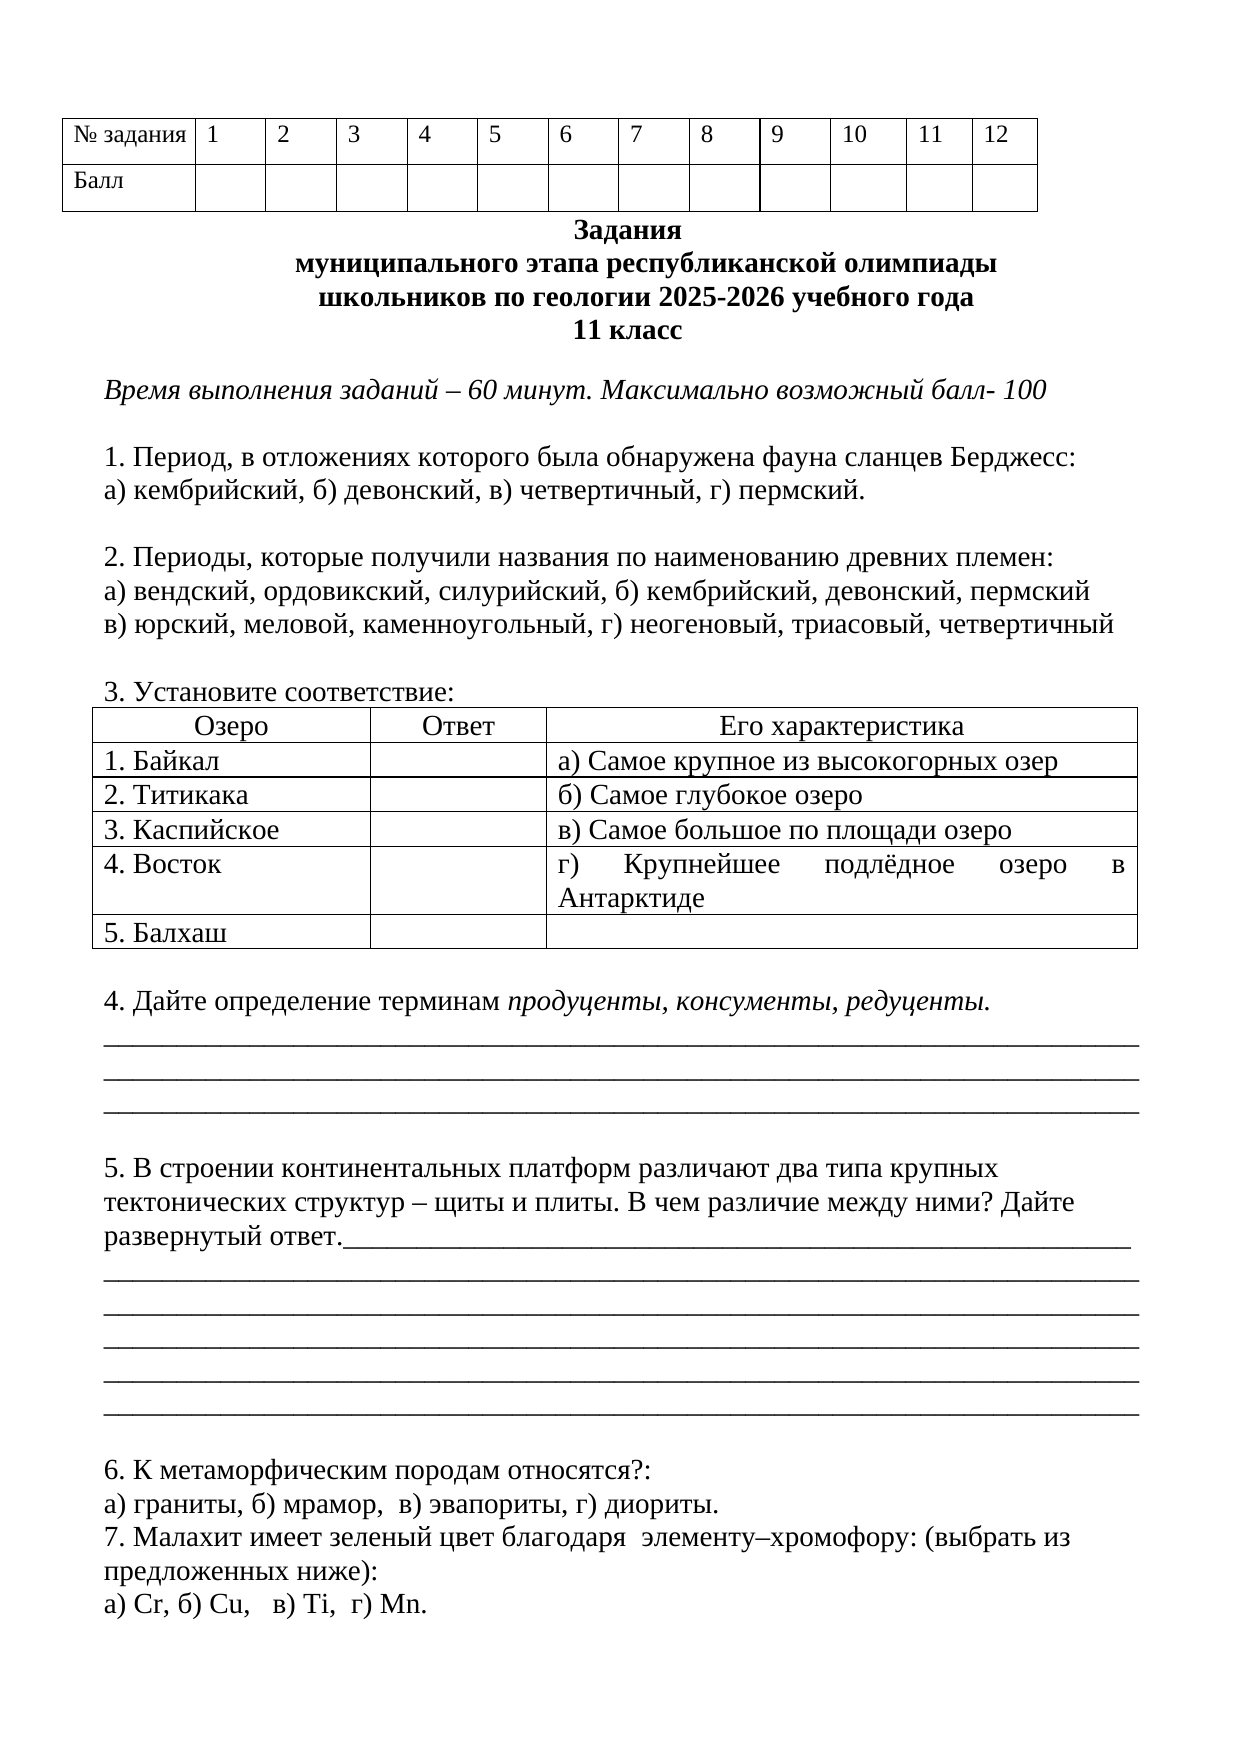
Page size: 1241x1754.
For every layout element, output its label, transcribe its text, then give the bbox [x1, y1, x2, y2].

table_header 3 [337, 119, 407, 164]
table_cell в) Самое большое по площади озеро [547, 812, 1137, 846]
text школьников по геологии 2025-2026 учебного года [141, 279, 1152, 312]
table_header Его характеристика [547, 708, 1137, 742]
table_header 5 [478, 119, 548, 164]
list 3. Установите соответствие: [103, 674, 1152, 707]
text 6. К метаморфическим породам относятся?: [103, 1452, 1152, 1486]
list в) юрский, меловой, каменноугольный, г) неогеновый, триасовый, четвертичный [103, 607, 1152, 640]
table_cell [371, 847, 546, 914]
text _____________________________________________________________________________________________________________________________________________________________________________________________________________________ [103, 1016, 1152, 1117]
text 7. Малахит имеет зеленый цвет благодаря элементу–хромофору: (выбрать из предложенных ниже): [103, 1519, 1152, 1587]
table_header 11 [907, 119, 972, 164]
table_cell [266, 165, 336, 211]
text Время выполнения заданий – 60 минут. Максимально возможный балл- 100 [103, 372, 1152, 405]
table_header 10 [831, 119, 906, 164]
table_cell 3. Каспийское [93, 812, 370, 846]
table_cell г) Крупнейшее подлёдное озеро в Антарктиде [547, 847, 1137, 914]
text Задания [103, 212, 1152, 245]
text а) граниты, б) мрамор, в) эвапориты, г) диориты. [103, 1486, 1152, 1519]
table_cell 5. Балхаш [93, 915, 370, 948]
table_cell а) Самое крупное из высокогорных озер [547, 743, 1137, 776]
table_header Ответ [371, 708, 546, 742]
text а) Cr, б) Cu, в) Ti, г) Mn. [103, 1587, 1152, 1620]
table_cell 4. Восток [93, 847, 370, 914]
table_cell [973, 165, 1037, 211]
table_cell [478, 165, 548, 211]
table_header 8 [690, 119, 759, 164]
table_cell 1. Байкал [93, 743, 370, 776]
table_header Озеро [93, 708, 370, 742]
table_cell Балл [63, 165, 195, 211]
table_header 4 [408, 119, 477, 164]
table_header 9 [761, 119, 830, 164]
text 4. Дайте определение терминам продуценты, консументы, редуценты. [103, 983, 1152, 1016]
table_cell [196, 165, 265, 211]
list 1. Период, в отложениях которого была обнаружена фауна сланцев Берджесс: [103, 439, 1152, 472]
table_cell [337, 165, 407, 211]
table_cell [907, 165, 972, 211]
table_cell [761, 165, 830, 211]
table_header 2 [266, 119, 336, 164]
table_cell [371, 812, 546, 846]
table_header № задания [63, 119, 195, 164]
table_header 1 [196, 119, 265, 164]
table_cell [619, 165, 689, 211]
table_cell [408, 165, 477, 211]
table_cell [549, 165, 618, 211]
list а) кембрийский, б) девонский, в) четвертичный, г) пермский. [103, 472, 1152, 506]
table_cell б) Самое глубокое озеро [547, 778, 1137, 811]
table_header 12 [973, 119, 1037, 164]
table_header 6 [549, 119, 618, 164]
text ___________________________________________________________________________________________________________________________________________________________________________________________________________________________________________________________________________________________________________________________________________________________________ [103, 1251, 1152, 1419]
table_header 7 [619, 119, 689, 164]
text 5. В строении континентальных платформ различают два типа крупных тектонических структур – щиты и плиты. В чем различие между ними? Дайте развернутый ответ.______________________________________________________ [103, 1151, 1152, 1251]
list а) вендский, ордовикский, силурийский, б) кембрийский, девонский, пермский [103, 573, 1152, 607]
text 11 класс [103, 312, 1152, 346]
table_cell [371, 778, 546, 811]
table_cell 2. Титикака [93, 778, 370, 811]
table_cell [690, 165, 759, 211]
table_cell [371, 915, 546, 948]
table_cell [547, 915, 1137, 948]
list 2. Периоды, которые получили названия по наименованию древних племен: [103, 539, 1152, 573]
text муниципального этапа республиканской олимпиады [141, 245, 1152, 279]
table_cell [831, 165, 906, 211]
table_cell [371, 743, 546, 776]
